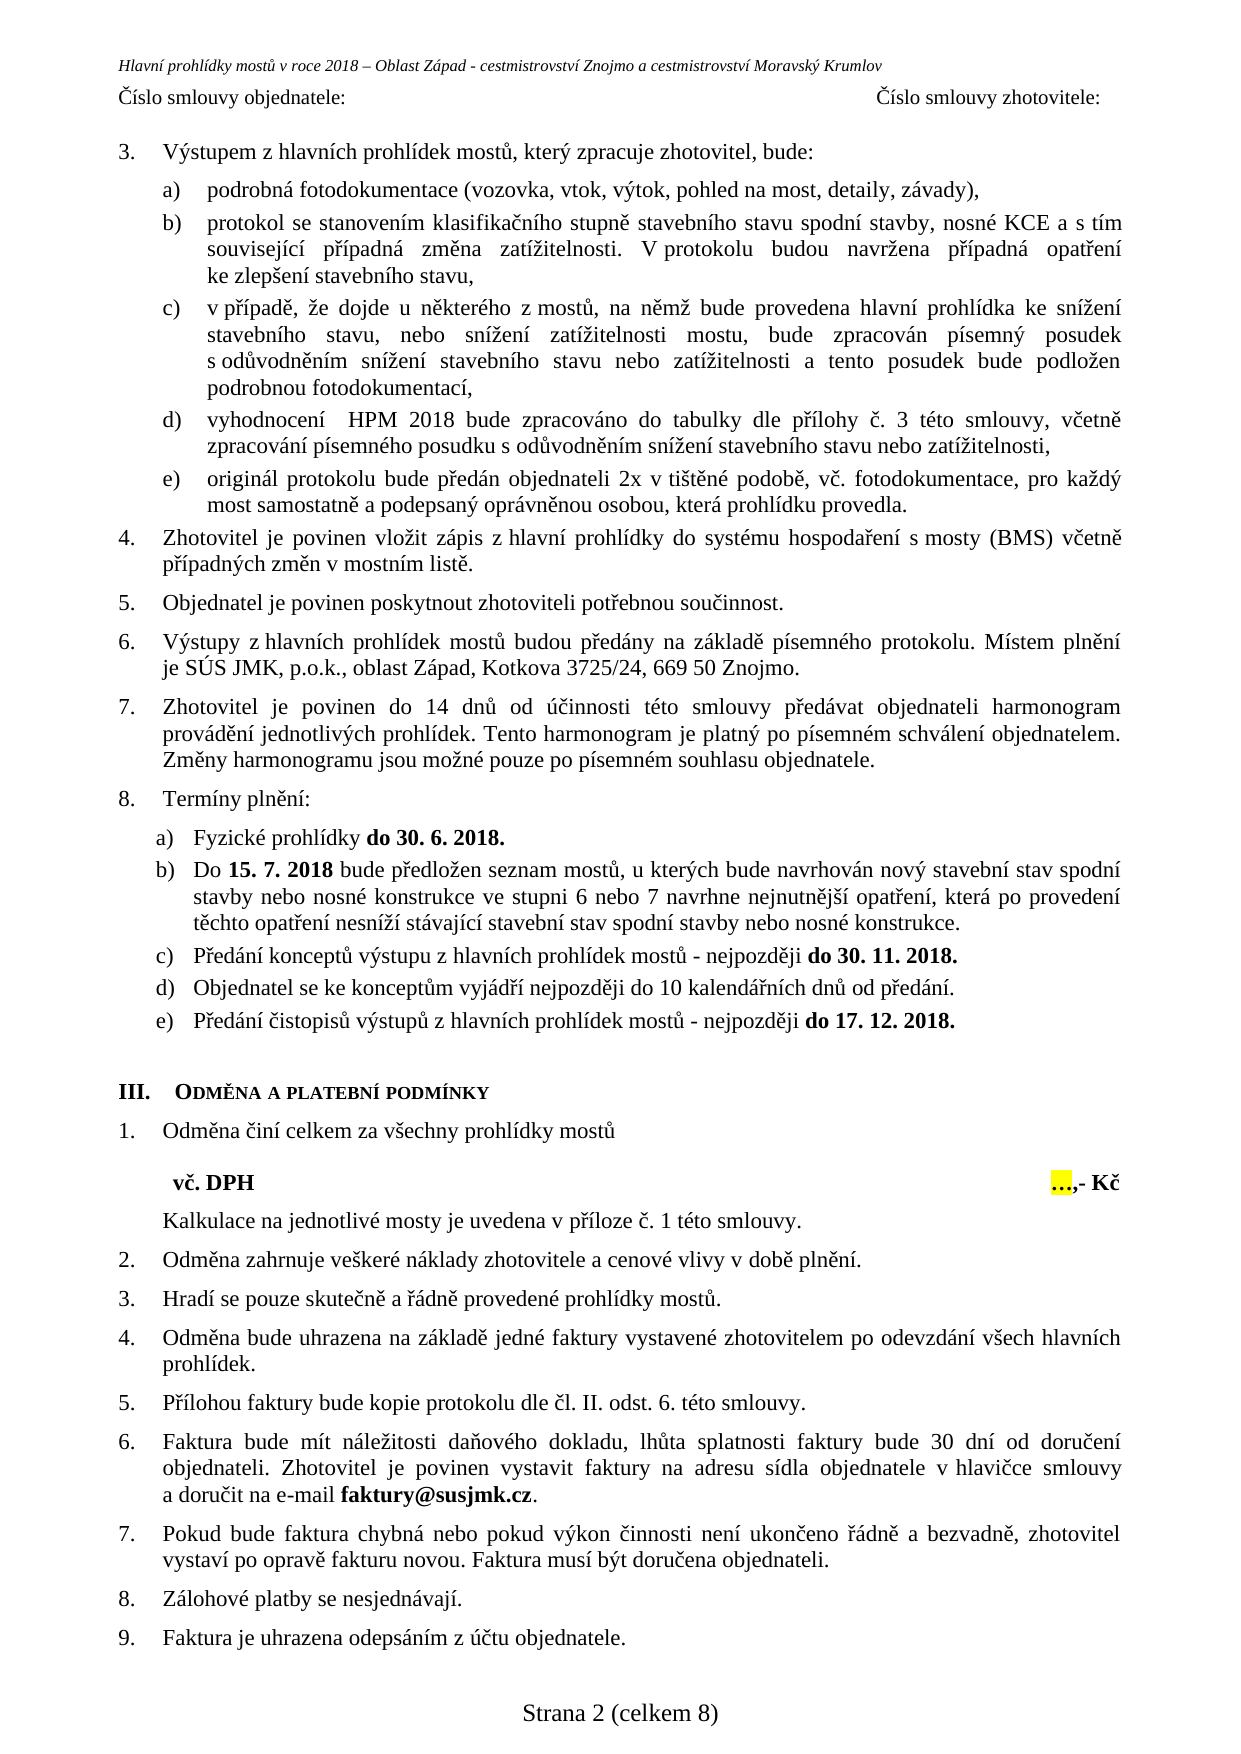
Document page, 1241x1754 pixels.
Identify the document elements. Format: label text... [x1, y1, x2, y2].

list Termíny plnění: [118, 785, 1122, 811]
list Výstupy z hlavních prohlídek mostů budou předány na základě písemného protokolu. Místem plnění je SÚS JMK, p.o.k., oblast Západ, Kotkova 3725/24, 669 50 Znojmo. [118, 628, 1122, 681]
list Objednatel je povinen poskytnout zhotoviteli potřebnou součinnost. [118, 589, 1122, 616]
list Předání čistopisů výstupů z hlavních prohlídek mostů - nejpozději do 17. 12. 2018. [156, 1007, 1122, 1033]
list Odměna činí celkem za všechny prohlídky mostů [118, 1117, 1122, 1143]
list protokol se stanovením klasifikačního stupně stavebního stavu spodní stavby, nosné KCE a s tím související případná změna zatížitelnosti. V protokolu budou navržena případná opatření ke zlepšení stavebního stavu, [162, 209, 1122, 288]
list Odměna bude uhrazena na základě jedné faktury vystavené zhotovitelem po odevzdání všech hlavních prohlídek. [118, 1324, 1122, 1377]
table_header vč. DPH [156, 1156, 838, 1207]
list Zálohové platby se nesjednávají. [118, 1585, 1122, 1611]
list Faktura bude mít náležitosti daňového dokladu, lhůta splatnosti faktury bude 30 dní od doručení objednateli. Zhotovitel je povinen vystavit faktury na adresu sídla objednatele v hlavičce smlouvy a doručit na e-mail faktury@susjmk.cz. [118, 1428, 1122, 1507]
list Objednatel se ke konceptům vyjádří nejpozději do 10 kalendářních dnů od předání. [156, 974, 1122, 1001]
list Odměna a platební podmínky [118, 1078, 1122, 1105]
list Do 15. 7. 2018 bude předložen seznam mostů, u kterých bude navrhován nový stavební stav spodní stavby nebo nosné konstrukce ve stupni 6 nebo 7 navrhne nejnutnější opatření, která po provedení těchto opatření nesníží stávající stavební stav spodní stavby nebo nosné konstrukce. [156, 856, 1122, 935]
list v případě, že dojde u některého z mostů, na němž bude provedena hlavní prohlídka ke snížení stavebního stavu, nebo snížení zatížitelnosti mostu, bude zpracován písemný posudek s odůvodněním snížení stavebního stavu nebo zatížitelnosti a tento posudek bude podložen podrobnou fotodokumentací, [162, 294, 1122, 400]
text Kalkulace na jednotlivé mosty je uvedena v příloze č. 1 této smlouvy. [162, 1207, 1122, 1234]
list Fyzické prohlídky do 30. 6. 2018. [156, 824, 1122, 850]
list Hradí se pouze skutečně a řádně provedené prohlídky mostů. [118, 1285, 1122, 1311]
list podrobná fotodokumentace (vozovka, vtok, výtok, pohled na most, detaily, závady), [162, 177, 1122, 203]
list Přílohou faktury bude kopie protokolu dle čl. II. odst. 6. této smlouvy. [118, 1389, 1122, 1416]
list Odměna zahrnuje veškeré náklady zhotovitele a cenové vlivy v době plnění. [118, 1246, 1122, 1273]
list Faktura je uhrazena odepsáním z účtu objednatele. [118, 1624, 1122, 1650]
list Zhotovitel je povinen vložit zápis z hlavní prohlídky do systému hospodaření s mosty (BMS) včetně případných změn v mostním listě. [118, 524, 1122, 577]
list originál protokolu bude předán objednateli 2x v tištěné podobě, vč. fotodokumentace, pro každý most samostatně a podepsaný oprávněnou osobou, která prohlídku provedla. [162, 465, 1122, 518]
list Výstupem z hlavních prohlídek mostů, který zpracuje zhotovitel, bude: [118, 138, 1122, 164]
list Zhotovitel je povinen do 14 dnů od účinnosti této smlouvy předávat objednateli harmonogram provádění jednotlivých prohlídek. Tento harmonogram je platný po písemném schválení objednatelem. Změny harmonogramu jsou možné pouze po písemném souhlasu objednatele. [118, 693, 1122, 772]
list Předání konceptů výstupu z hlavních prohlídek mostů - nejpozději do 30. 11. 2018. [156, 942, 1122, 968]
list Pokud bude faktura chybná nebo pokud výkon činnosti není ukončeno řádně a bezvadně, zhotovitel vystaví po opravě fakturu novou. Faktura musí být doručena objednateli. [118, 1519, 1122, 1572]
list vyhodnocení HPM 2018 bude zpracováno do tabulky dle přílohy č. 3 této smlouvy, včetně zpracování písemného posudku s odůvodněním snížení stavebního stavu nebo zatížitelnosti, [162, 406, 1122, 459]
table_header …,- Kč [838, 1156, 1131, 1207]
